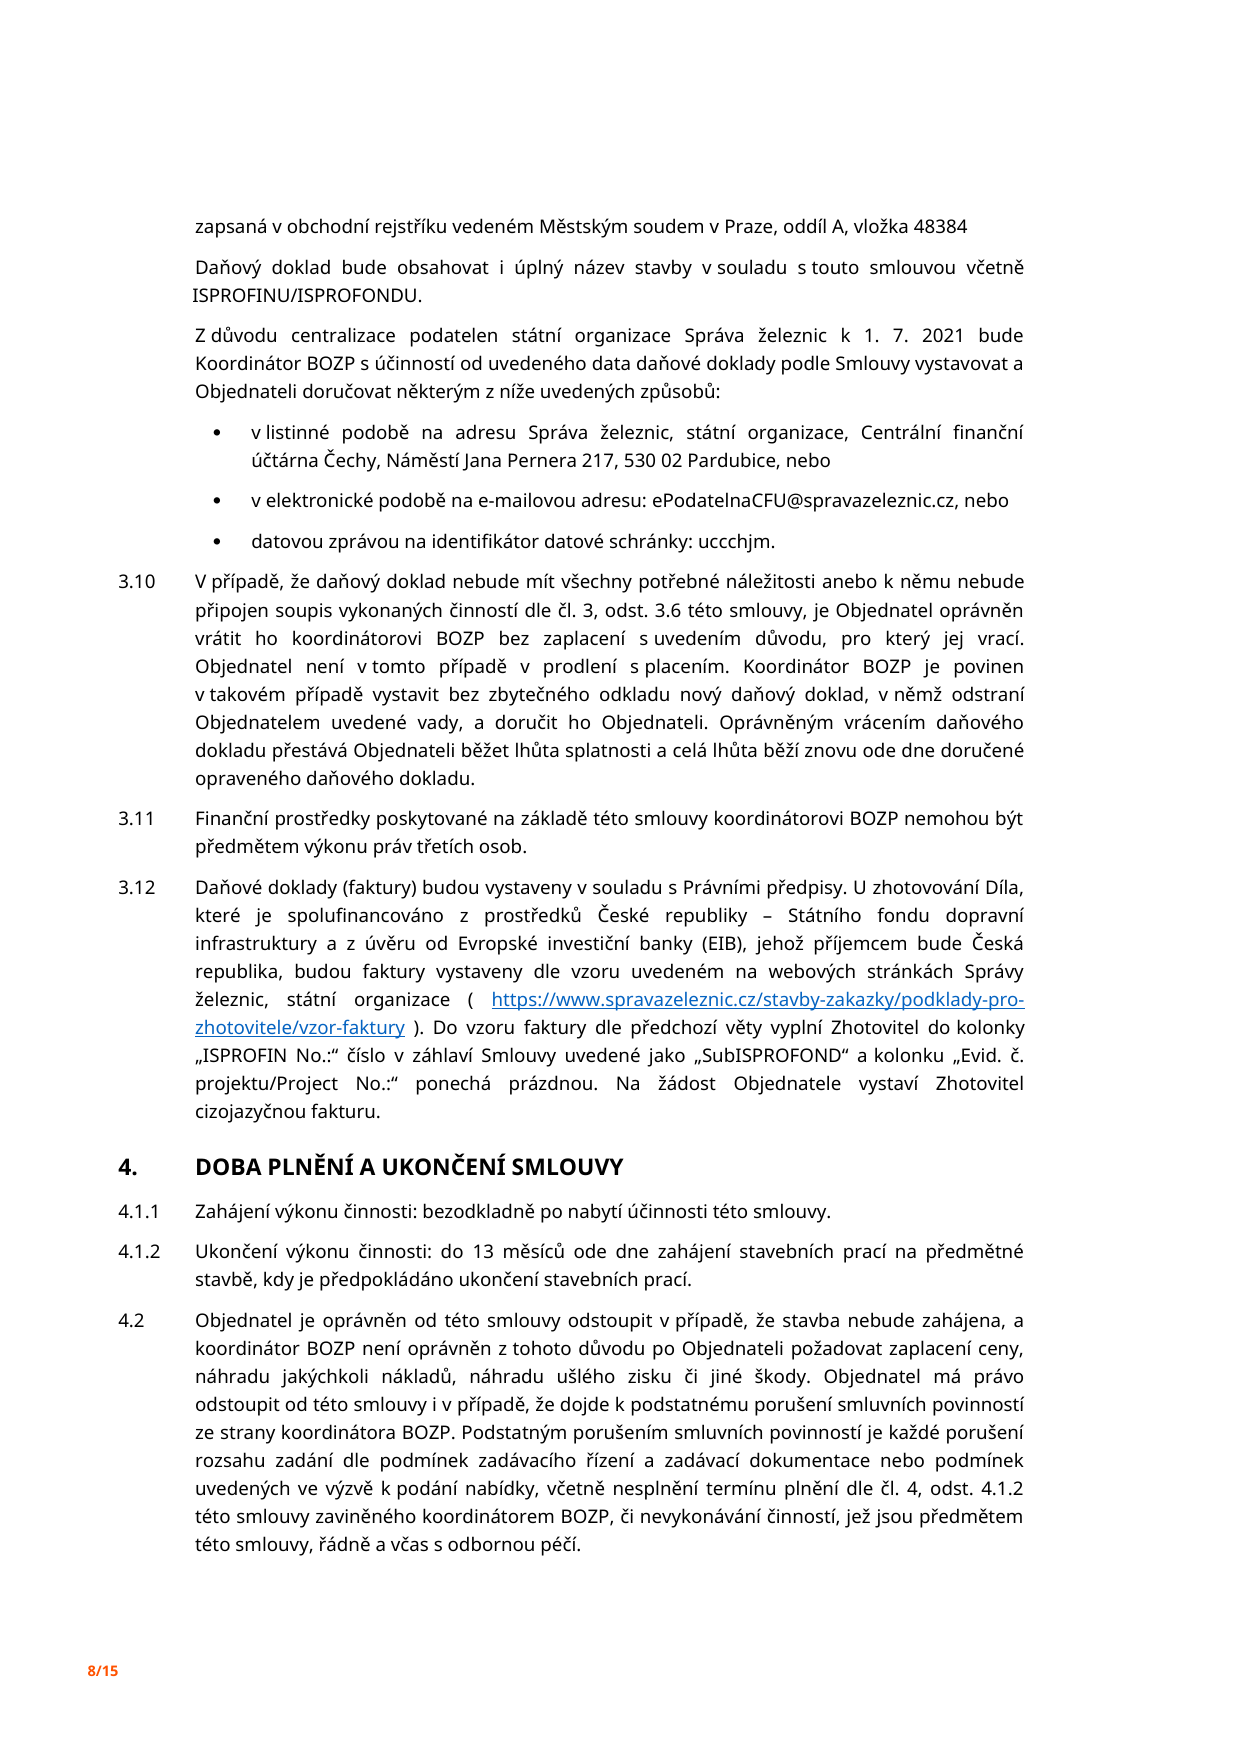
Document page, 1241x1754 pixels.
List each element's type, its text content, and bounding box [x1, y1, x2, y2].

list Daňové doklady (faktury) budou vystaveny v souladu s Právními předpisy. U zhotovování Díla, které je spolufinancováno z prostředků České republiky – Státního fondu dopravní infrastruktury a z úvěru od Evropské investiční banky (EIB), jehož příjemcem bude Česká republika, budou faktury vystaveny dle vzoru uvedeném na webových stránkách Správy železnic, státní organizace ( https://www.spravazeleznic.cz/stavby-zakazky/podklady-pro-zhotovitele/vzor-faktury ). Do vzoru faktury dle předchozí věty vyplní Zhotovitel do kolonky „ISPROFIN No.:“ číslo v záhlaví Smlouvy uvedené jako „SubISPROFOND“ a kolonku „Evid. č. projektu/Project No.:“ ponechá prázdnou. Na žádost Objednatele vystaví Zhotovitel cizojazyčnou fakturu. [118, 874, 1024, 1124]
text zapsaná v obchodní rejstříku vedeném Městským soudem v Praze, oddíl A, vložka 48384 [192, 214, 1024, 239]
list v listinné podobě na adresu Správa železnic, státní organizace, Centrální finanční účtárna Čechy, Náměstí Jana Pernera 217, 530 02 Pardubice, nebo [213, 419, 1024, 473]
text Z důvodu centralizace podatelen státní organizace Správa železnic k 1. 7. 2021 bude Koordinátor BOZP s účinností od uvedeného data daňové doklady podle Smlouvy vystavovat a Objednateli doručovat některým z níže uvedených způsobů: [195, 323, 1024, 404]
list Finanční prostředky poskytované na základě této smlouvy koordinátorovi BOZP nemohou být předmětem výkonu práv třetích osob. [118, 806, 1024, 859]
list Ukončení výkonu činnosti: do 13 měsíců ode dne zahájení stavebních prací na předmětné stavbě, kdy je předpokládáno ukončení stavebních prací. [118, 1239, 1024, 1292]
list datovou zprávou na identifikátor datové schránky: uccchjm. [213, 528, 1024, 554]
list v elektronické podobě na e-mailovou adresu: ePodatelnaCFU@spravazeleznic.cz, nebo [213, 488, 1024, 513]
list V případě, že daňový doklad nebude mít všechny potřebné náležitosti anebo k němu nebude připojen soupis vykonaných činností dle čl. 3, odst. 3.6 této smlouvy, je Objednatel oprávněn vrátit ho koordinátorovi BOZP bez zaplacení s uvedením důvodu, pro který jej vrací. Objednatel není v tomto případě v prodlení s placením. Koordinátor BOZP je povinen v takovém případě vystavit bez zbytečného odkladu nový daňový doklad, v němž odstraní Objednatelem uvedené vady, a doručit ho Objednateli. Oprávněným vrácením daňového dokladu přestává Objednateli běžet lhůta splatnosti a celá lhůta běží znovu ode dne doručené opraveného daňového dokladu. [118, 569, 1024, 791]
list DOBA PLNĚNÍ A UKONČENÍ SMLOUVY [118, 1151, 1024, 1182]
text Daňový doklad bude obsahovat i úplný název stavby v souladu s touto smlouvou včetně ISPROFINU/ISPROFONDU. [192, 254, 1024, 308]
list Zahájení výkonu činnosti: bezodkladně po nabytí účinnosti této smlouvy. [118, 1198, 1024, 1224]
list Objednatel je oprávněn od této smlouvy odstoupit v případě, že stavba nebude zahájena, a koordinátor BOZP není oprávněn z tohoto důvodu po Objednateli požadovat zaplacení ceny, náhradu jakýchkoli nákladů, náhradu ušlého zisku či jiné škody. Objednatel má právo odstoupit od této smlouvy i v případě, že dojde k podstatnému porušení smluvních povinností ze strany koordinátora BOZP. Podstatným porušením smluvních povinností je každé porušení rozsahu zadání dle podmínek zadávacího řízení a zadávací dokumentace nebo podmínek uvedených ve výzvě k podání nabídky, včetně nesplnění termínu plnění dle čl. 4, odst. 4.1.2 této smlouvy zaviněného koordinátorem BOZP, či nevykonávání činností, jež jsou předmětem této smlouvy, řádně a včas s odbornou péčí. [118, 1307, 1024, 1557]
